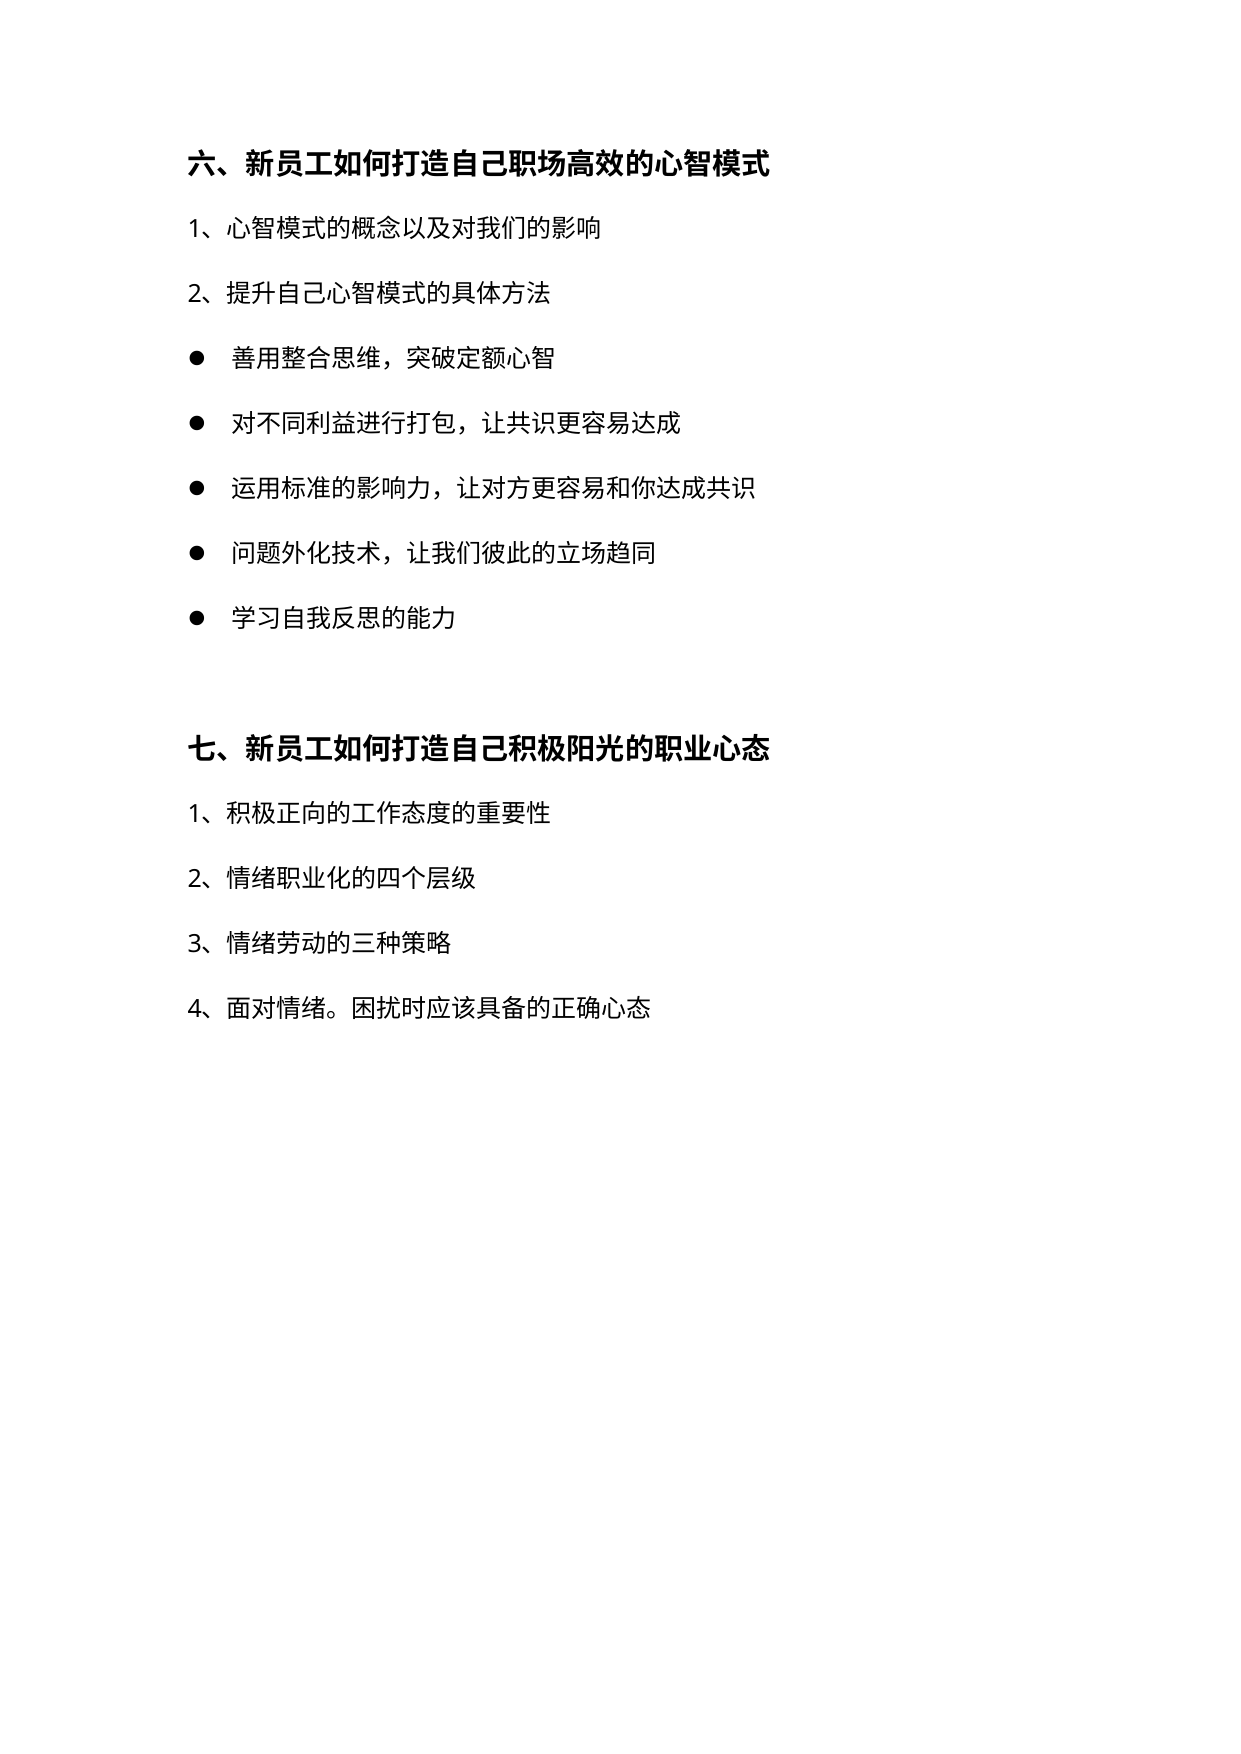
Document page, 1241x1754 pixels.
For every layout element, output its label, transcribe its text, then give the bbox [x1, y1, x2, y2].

text 七、新员工如何打造自己积极阳光的职业心态 [187, 714, 1053, 779]
list 善用整合思维，突破定额心智 [187, 324, 1053, 389]
text 2、提升自己心智模式的具体方法 [187, 259, 1053, 324]
text 2、情绪职业化的四个层级 [187, 844, 1053, 909]
text 1、积极正向的工作态度的重要性 [187, 779, 1053, 844]
text 1、心智模式的概念以及对我们的影响 [187, 194, 1053, 259]
text 4、面对情绪。困扰时应该具备的正确心态 [187, 974, 1053, 1039]
text 3、情绪劳动的三种策略 [187, 909, 1053, 974]
list 对不同利益进行打包，让共识更容易达成 [187, 389, 1053, 454]
text 六、新员工如何打造自己职场高效的心智模式 [187, 129, 1053, 194]
list 学习自我反思的能力 [187, 584, 1053, 649]
list 运用标准的影响力，让对方更容易和你达成共识 [187, 454, 1053, 519]
list 问题外化技术，让我们彼此的立场趋同 [187, 519, 1053, 584]
